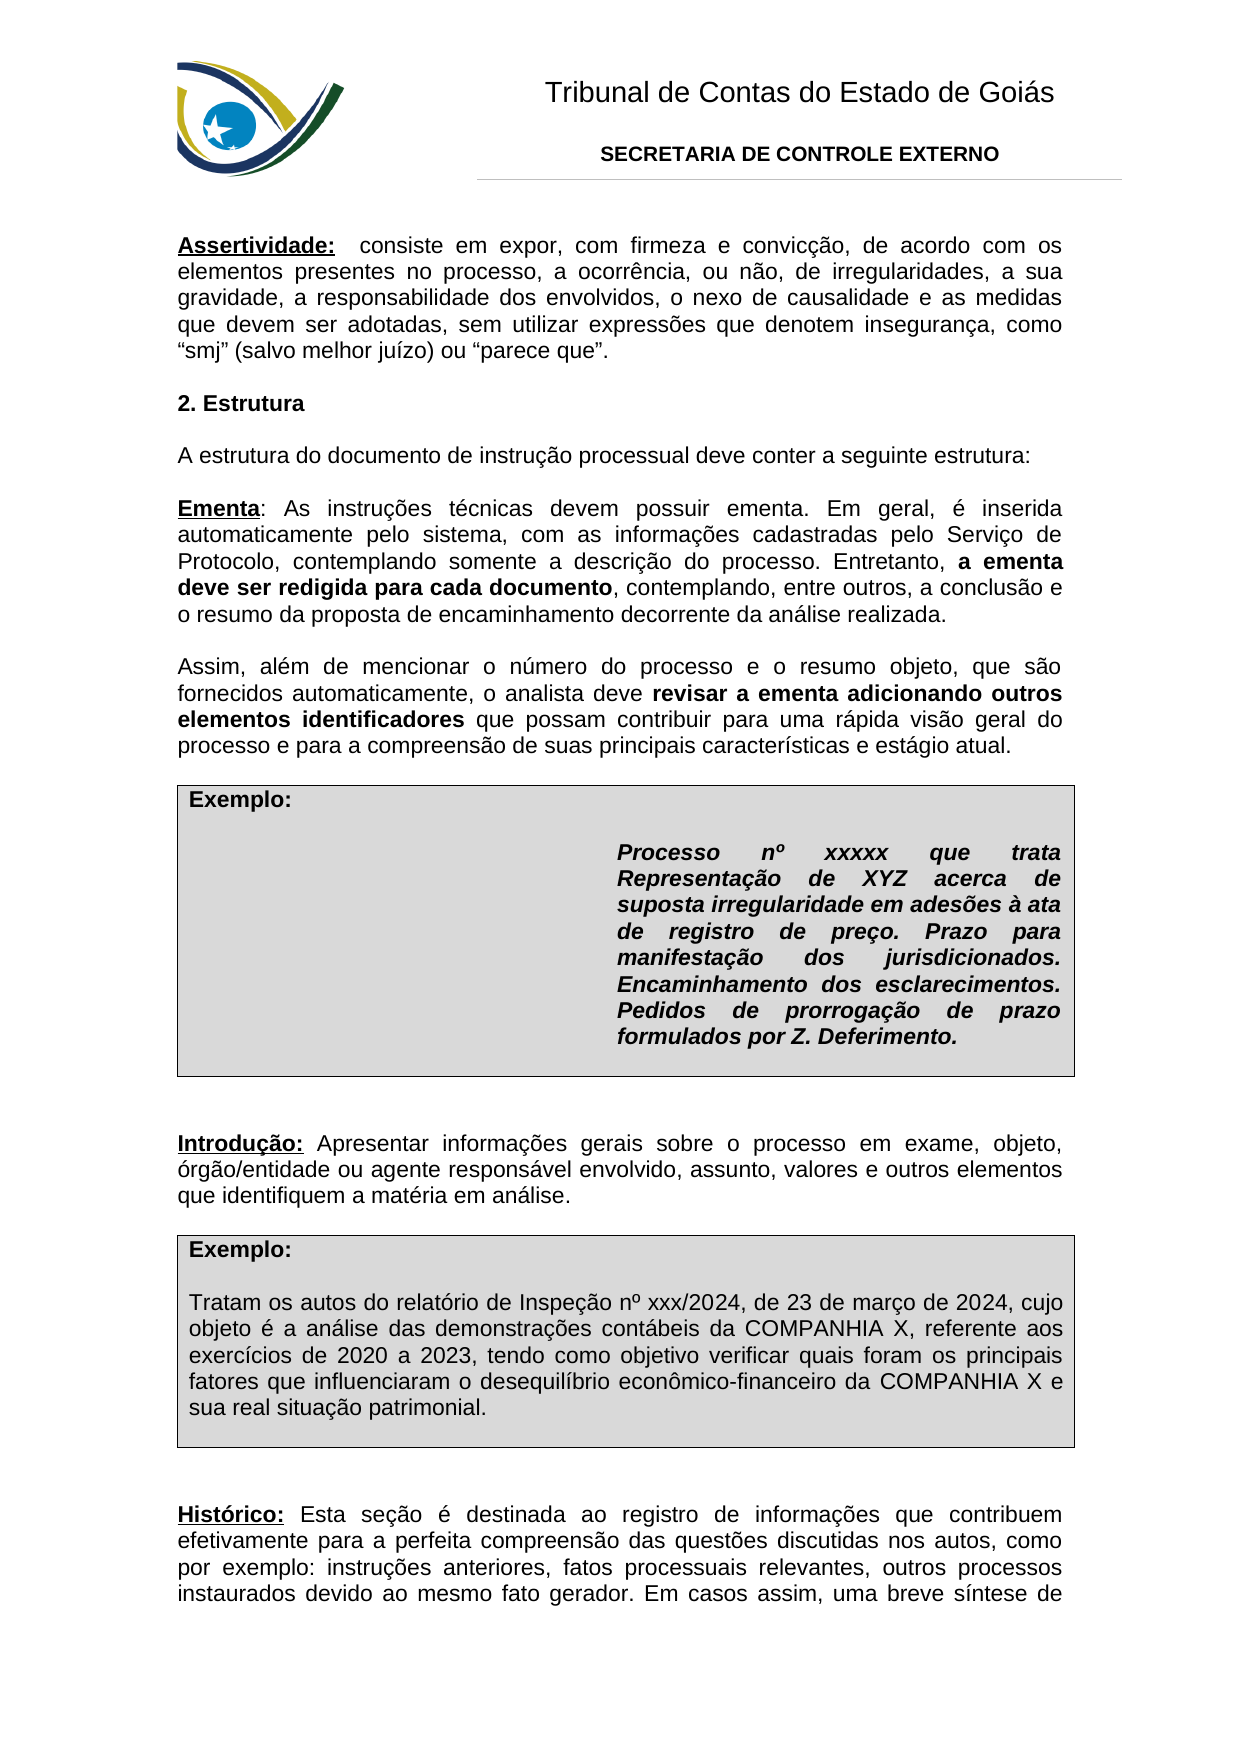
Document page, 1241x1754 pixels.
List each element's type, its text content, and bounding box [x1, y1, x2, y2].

text 2. Estrutura [177, 390, 1063, 416]
text Ementa: As instruções técnicas devem possuir ementa. Em geral, é inserida automaticamente pelo sistema, com as informações cadastradas pelo Serviço de Protocolo, contemplando somente a descrição do processo. Entretanto, a ementa deve ser redigida para cada documento, contemplando, entre outros, a conclusão e o resumo da proposta de encaminhamento decorrente da análise realizada. [177, 495, 1063, 627]
picture [177, 61, 346, 179]
text Assim, além de mencionar o número do processo e o resumo objeto, que são fornecidos automaticamente, o analista deve revisar a ementa adicionando outros elementos identificadores que possam contribuir para uma rápida visão geral do processo e para a compreensão de suas principais características e estágio atual. [177, 653, 1063, 759]
table_header Exemplo: Tratam os autos do relatório de Inspeção nº xxx/2024, de 23 de março de 2024, cujo objeto é a análise das demonstrações contábeis da COMPANHIA X, referente aos exercícios de 2020 a 2023, tendo como objetivo verificar quais foram os principais fatores que influenciaram o desequilíbrio econômico-financeiro da COMPANHIA X e sua real situação patrimonial. [178, 1236, 1074, 1447]
text A estrutura do documento de instrução processual deve conter a seguinte estrutura: [177, 442, 1063, 469]
text Introdução: Apresentar informações gerais sobre o processo em exame, objeto, órgão/entidade ou agente responsável envolvido, assunto, valores e outros elementos que identifiquem a matéria em análise. [177, 1130, 1063, 1209]
table_header Exemplo: Processo nº xxxxx que trata Representação de XYZ acerca de suposta irregularidade em adesões à ata de registro de preço. Prazo para manifestação dos jurisdicionados. Encaminhamento dos esclarecimentos. Pedidos de prorrogação de prazo formulados por Z. Deferimento. [178, 786, 1074, 1076]
text Assertividade: consiste em expor, com firmeza e convicção, de acordo com os elementos presentes no processo, a ocorrência, ou não, de irregularidades, a sua gravidade, a responsabilidade dos envolvidos, o nexo de causalidade e as medidas que devem ser adotadas, sem utilizar expressões que denotem insegurança, como “smj” (salvo melhor juízo) ou “parece que”. [177, 232, 1063, 363]
